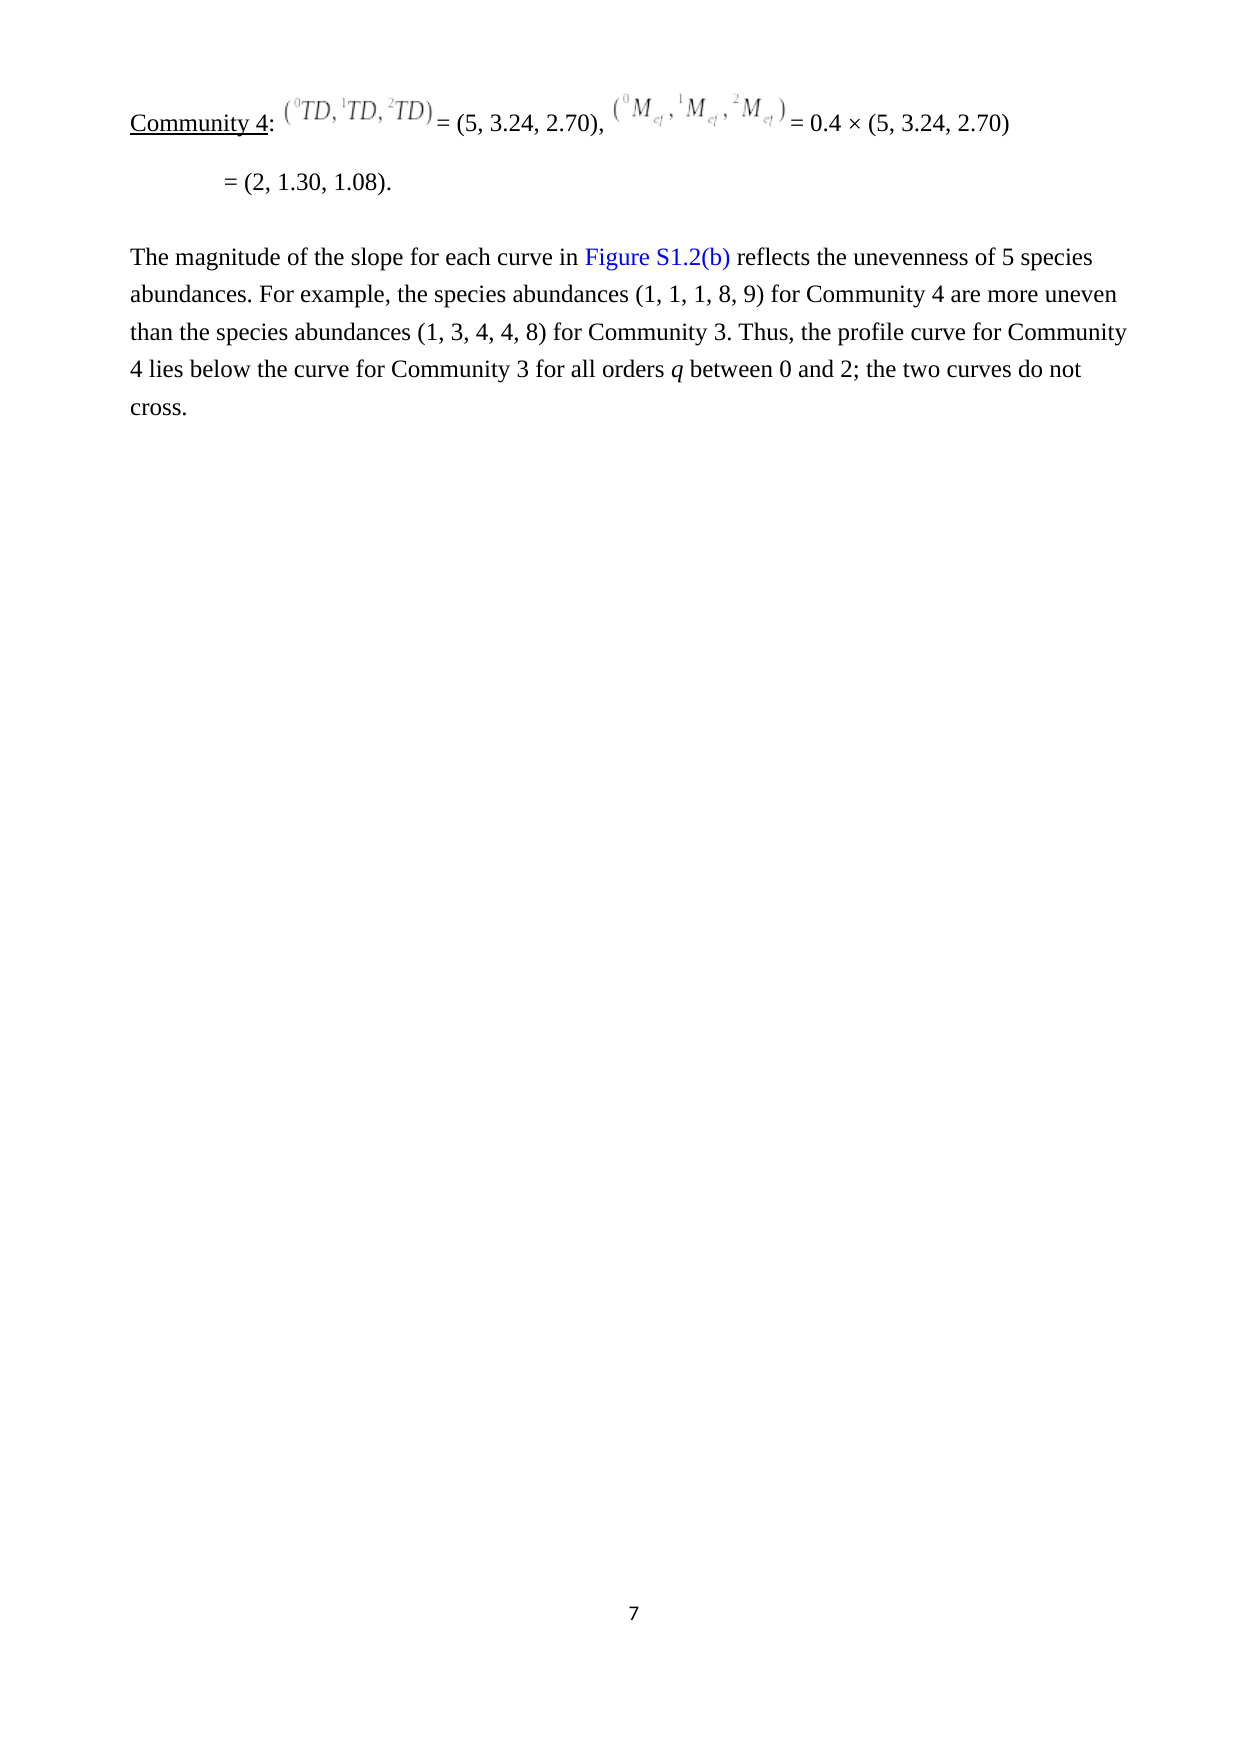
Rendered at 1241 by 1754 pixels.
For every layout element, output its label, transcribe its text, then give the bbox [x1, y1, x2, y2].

text The magnitude of the slope for each curve in Figure S1.2(b) reflects the unevenness of 5 species abundances. For example, the species abundances (1, 1, 1, 8, 9) for Community 4 are more uneven than the species abundances (1, 3, 4, 4, 8) for Community 3. Thus, the profile curve for Community 4 lies below the curve for Community 3 for all orders q between 0 and 2; the two curves do not cross. [130, 237, 1137, 425]
text = (2, 1.30, 1.08). [130, 162, 1137, 200]
text Community 4: = (5, 3.24, 2.70), = 0.4 × (5, 3.24, 2.70) [130, 87, 1137, 162]
